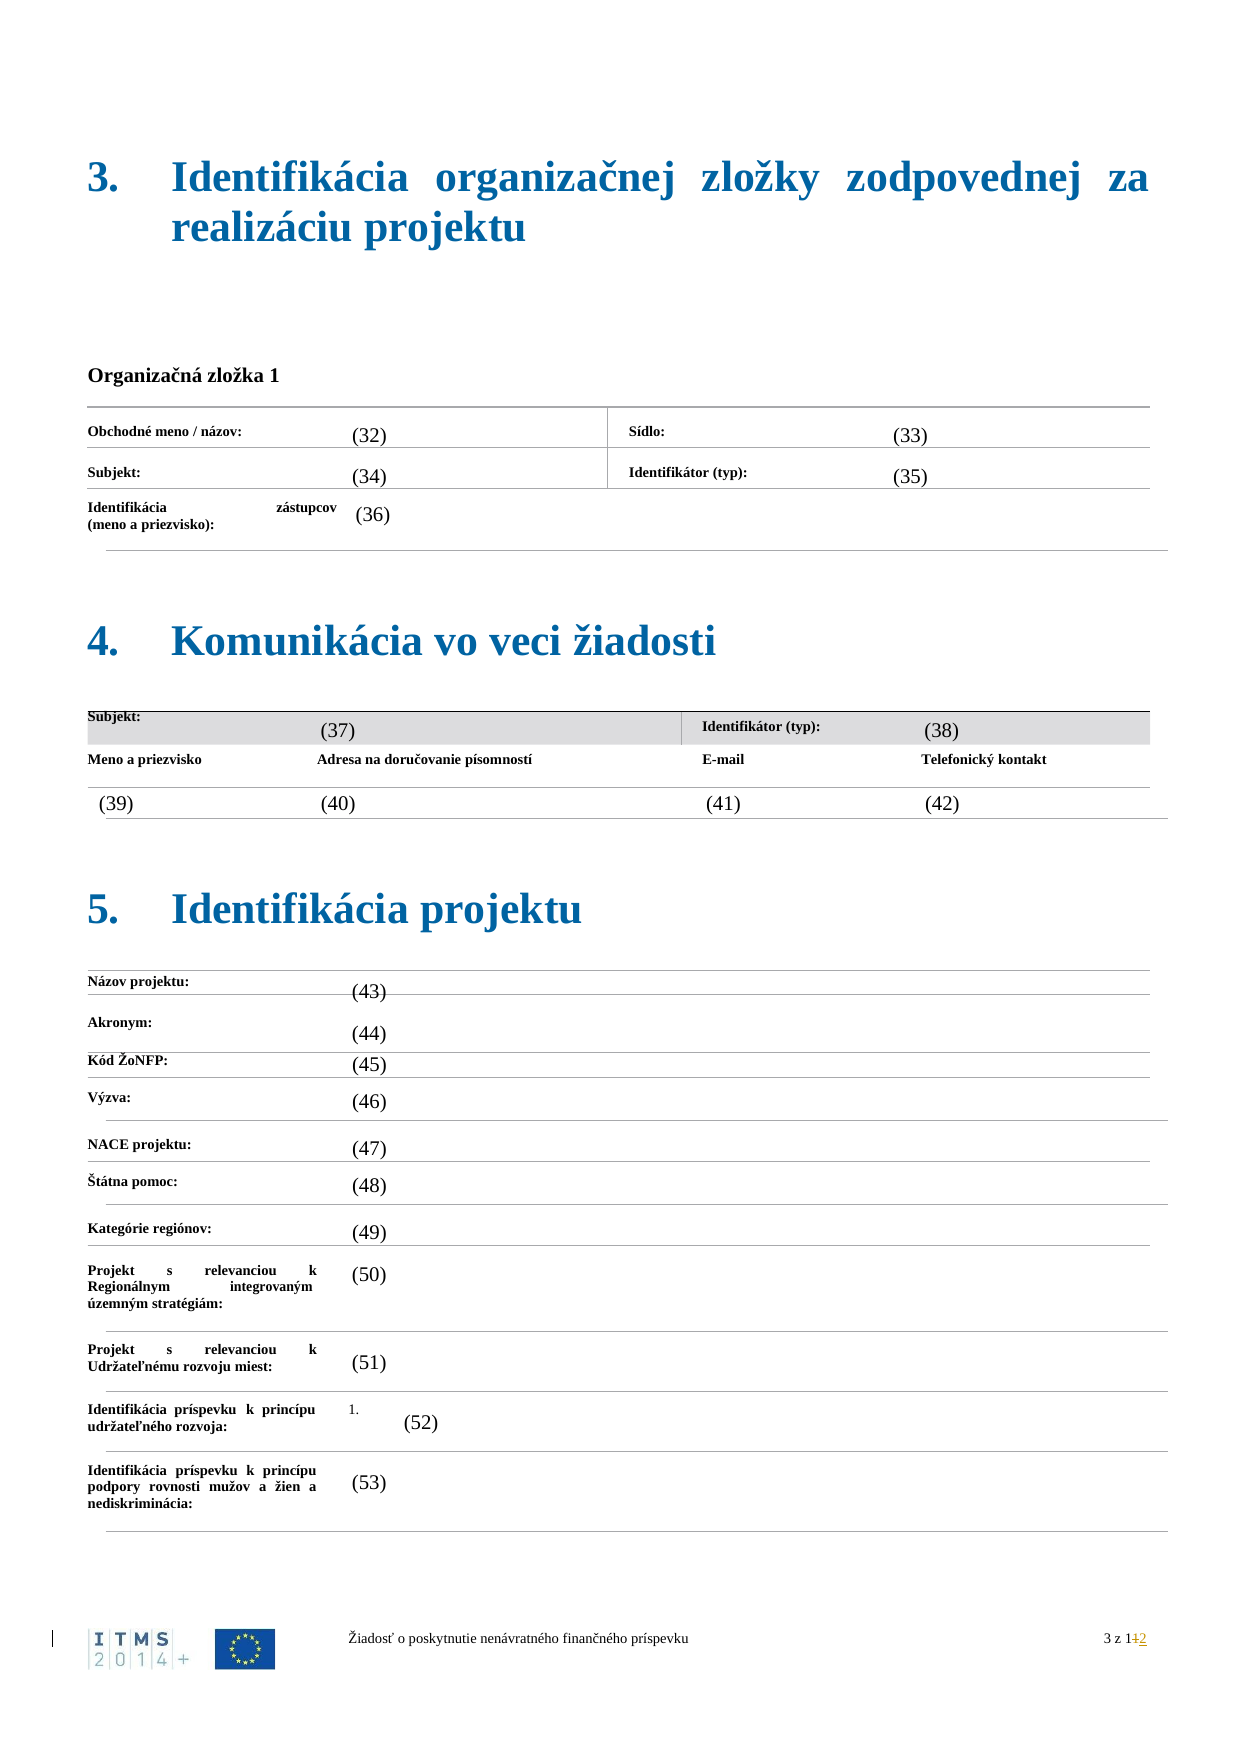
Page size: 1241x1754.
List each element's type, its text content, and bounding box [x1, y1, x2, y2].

text Výzva: (46) [87, 1083, 1163, 1113]
text Kategórie regiónov: (49) [87, 1214, 1163, 1244]
table_header Sídlo: (33) [608, 408, 1149, 447]
subtitle (39) (40) (41) (42) [99, 770, 1163, 815]
text NACE projektu: (47) [87, 1130, 1163, 1160]
text Identifikácia príspevku k princípu podpory rovnosti mužov a žien a nediskriminácia: [87, 1461, 317, 1512]
text Subjekt: [87, 708, 145, 724]
subtitle Identifikácia organizačnej zložky zodpovednej za realizáciu projektu [87, 150, 1149, 251]
subtitle (52) [403, 1410, 1163, 1434]
text Žiadosť o poskytnutie nenávratného finančného príspevku 3 z 1 [348, 1630, 1163, 1647]
text Identifikátor (typ): [702, 718, 824, 734]
subtitle Organizačná zložka 1 [87, 363, 1163, 387]
list Komunikácia vo veci žiadosti [87, 614, 1163, 664]
text Identifikácia zástupcov (meno a priezvisko): [87, 499, 337, 532]
text Identifikácia príspevku k princípu 1. [87, 1401, 363, 1418]
text udržateľného rozvoja: [87, 1418, 363, 1434]
text Meno a priezvisko Adresa na doručovanie písomností E-mail Telefonický kontakt [87, 751, 1163, 768]
text Projekt s relevanciou k Regionálnym integrovaným územným stratégiám: [87, 1261, 317, 1312]
table_cell Identifikátor (typ): (35) [608, 448, 1149, 488]
subtitle (36) [355, 502, 1163, 526]
subtitle (43) [352, 979, 1163, 1003]
text Názov projektu: Akronym: [87, 973, 191, 1031]
subtitle (37) [320, 717, 359, 742]
text Projekt s relevanciou k Udržateľnému rozvoju miest: [87, 1341, 317, 1374]
table_header Obchodné meno / názov: (32) [87, 408, 607, 447]
subtitle (38) [924, 717, 1163, 742]
subtitle (51) [352, 1349, 1163, 1374]
text Kód ŽoNFP: (45) [87, 1046, 1163, 1076]
picture [87, 1628, 275, 1670]
list Identifikácia projektu [87, 883, 1163, 933]
table_cell Subjekt: (34) [87, 448, 607, 488]
subtitle (53) [352, 1470, 1163, 1494]
subtitle (50) [352, 1262, 1163, 1286]
text Štátna pomoc: (48) [87, 1167, 1163, 1197]
text (44) [352, 1021, 1163, 1045]
